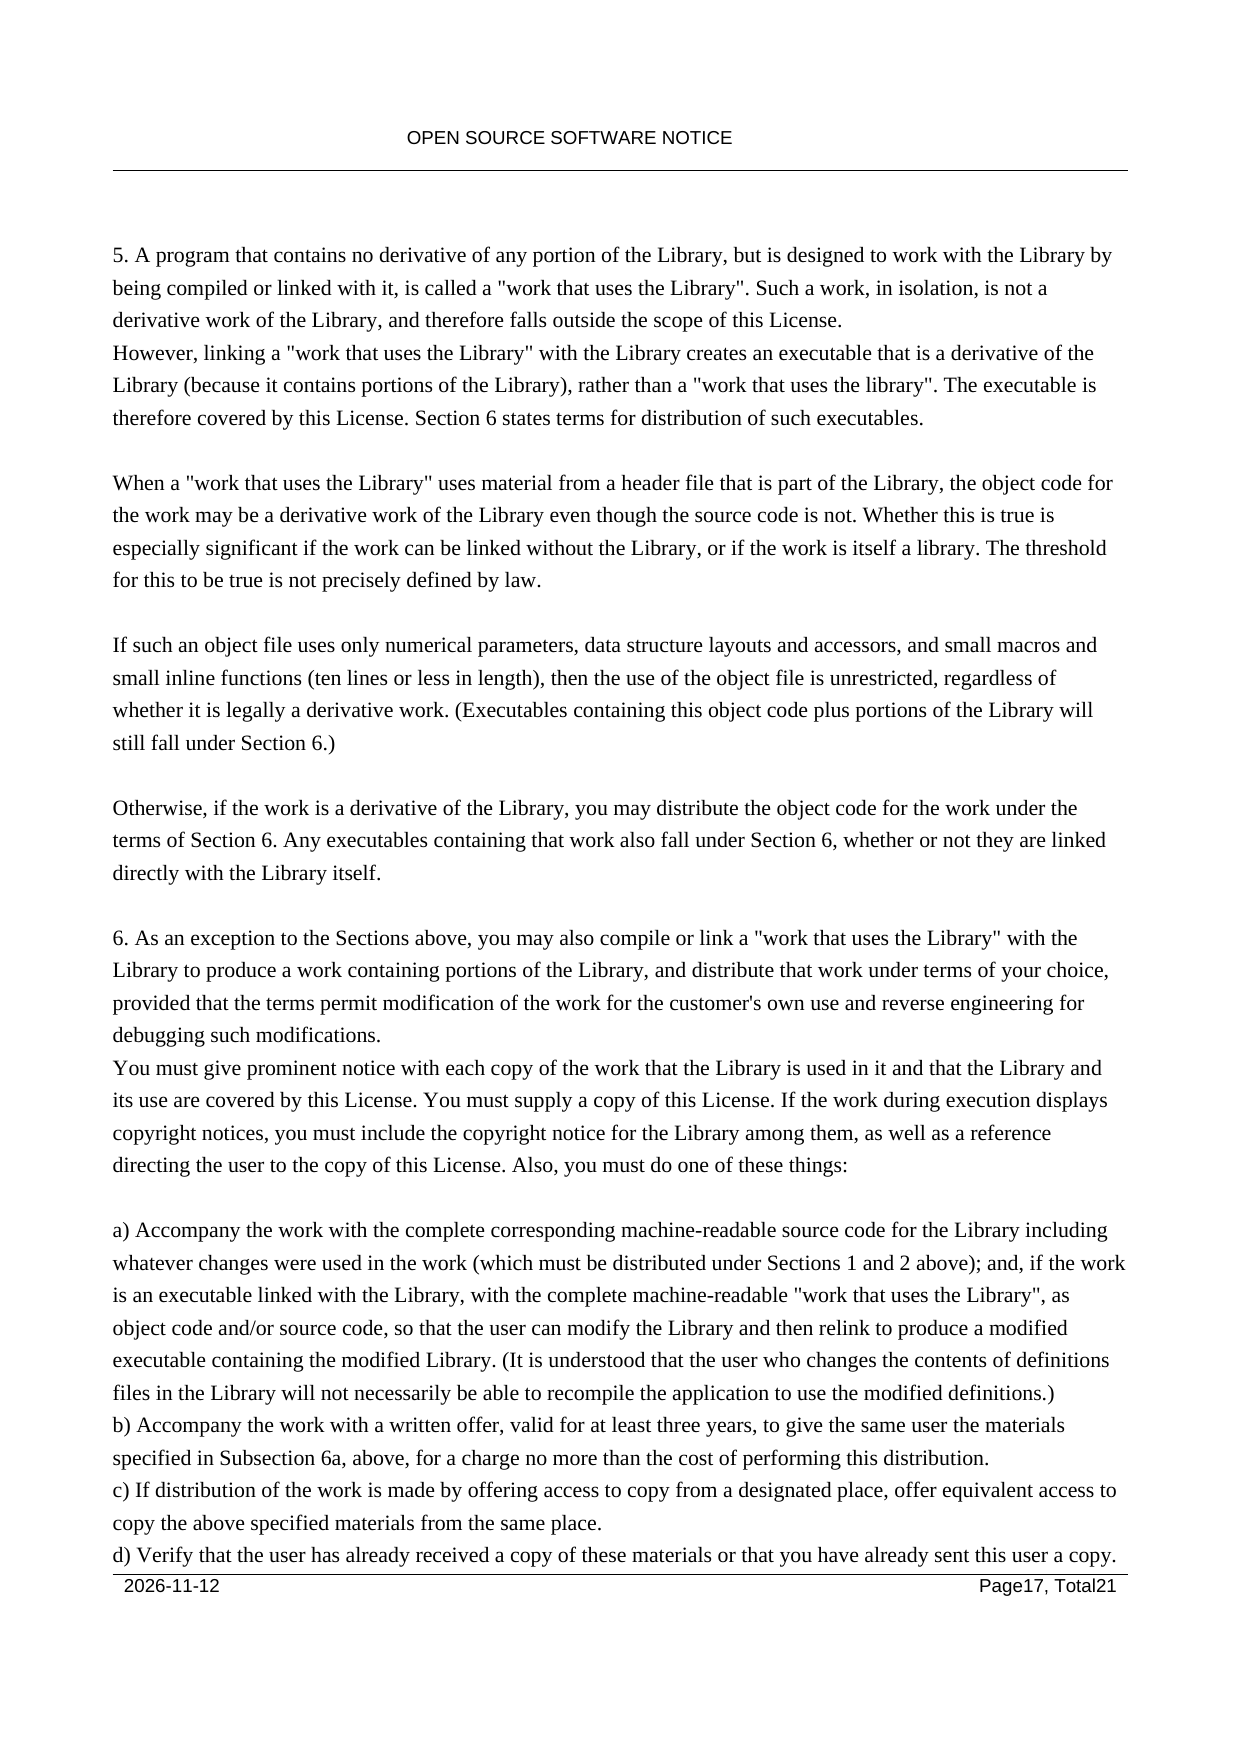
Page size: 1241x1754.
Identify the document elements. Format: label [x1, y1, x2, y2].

text [112, 206, 1128, 1571]
